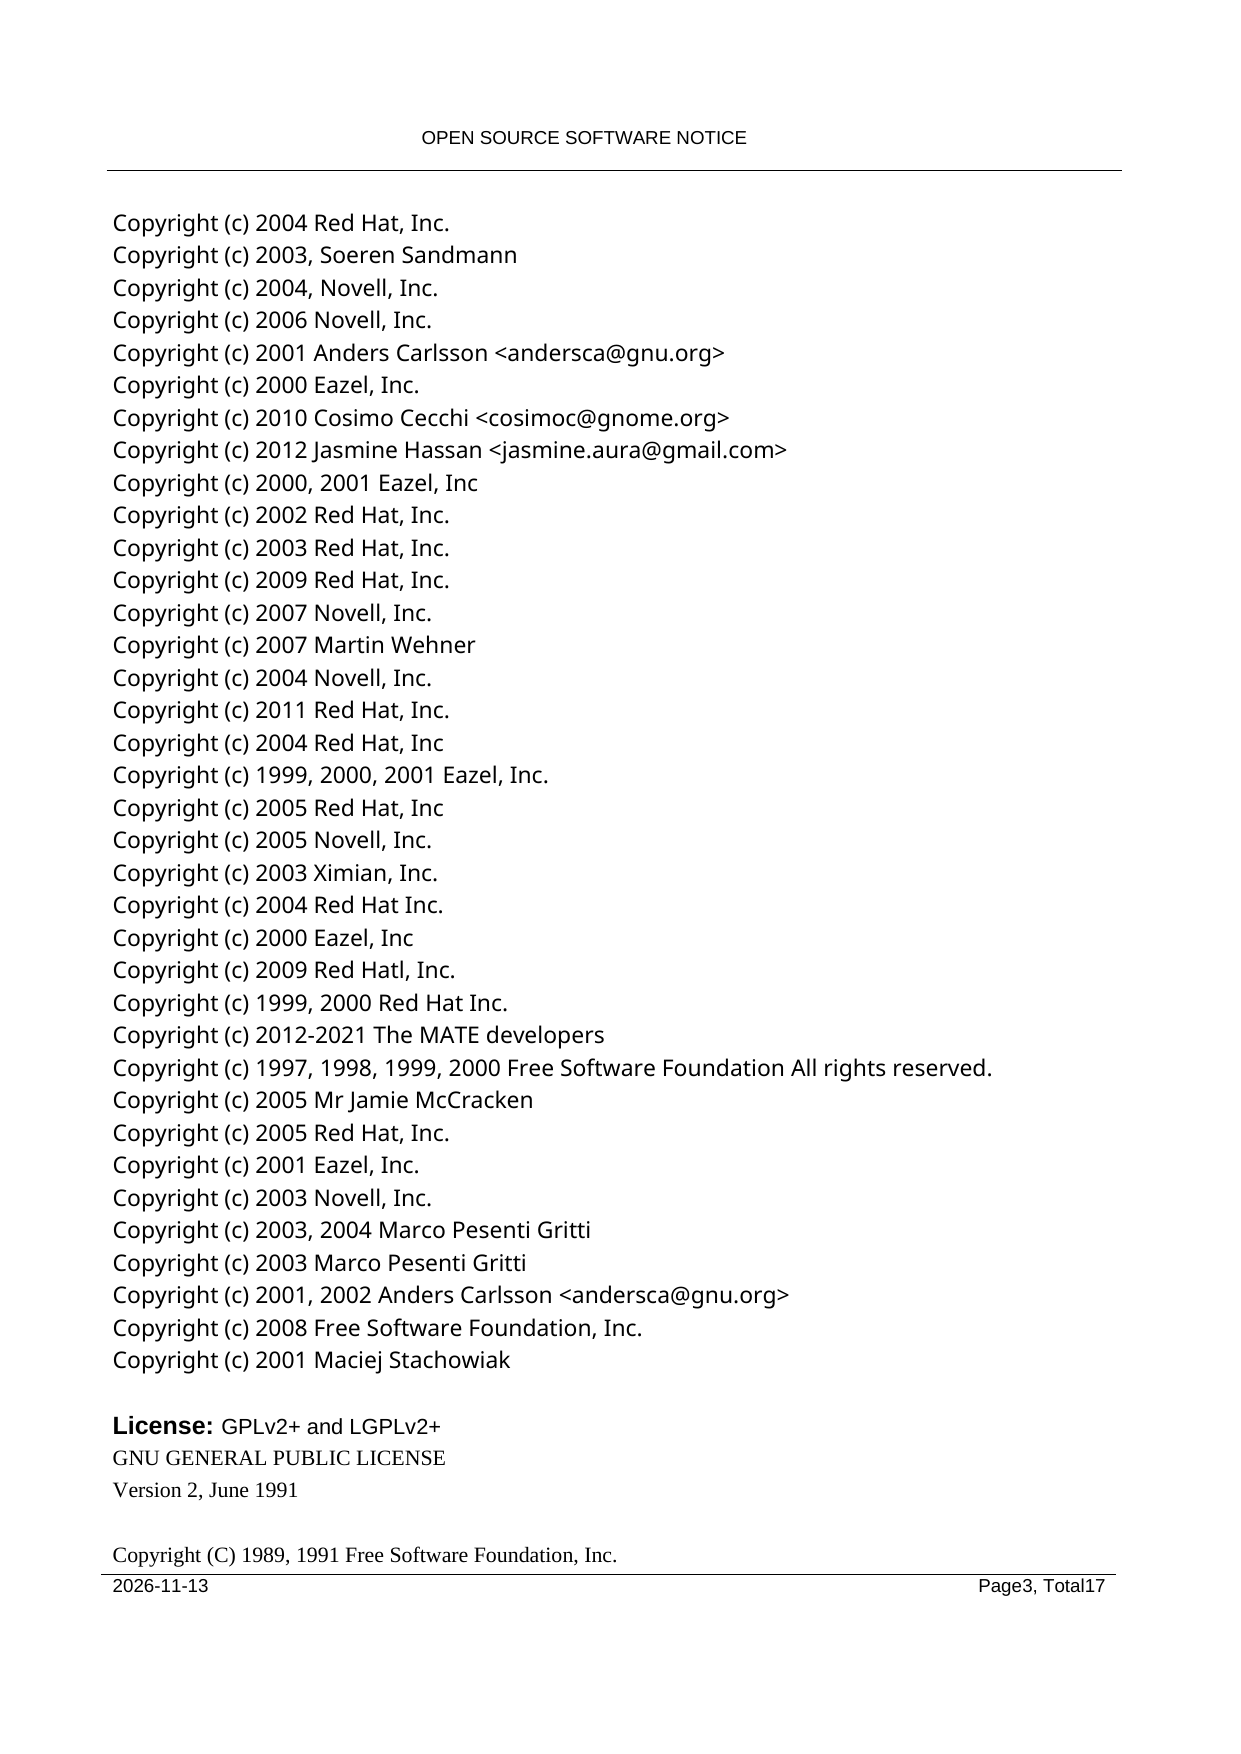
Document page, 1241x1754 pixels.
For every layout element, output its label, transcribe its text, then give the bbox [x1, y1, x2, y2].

text License: GPLv2+ and LGPLv2+ [112, 1409, 1128, 1441]
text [112, 206, 1128, 1409]
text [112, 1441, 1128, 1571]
